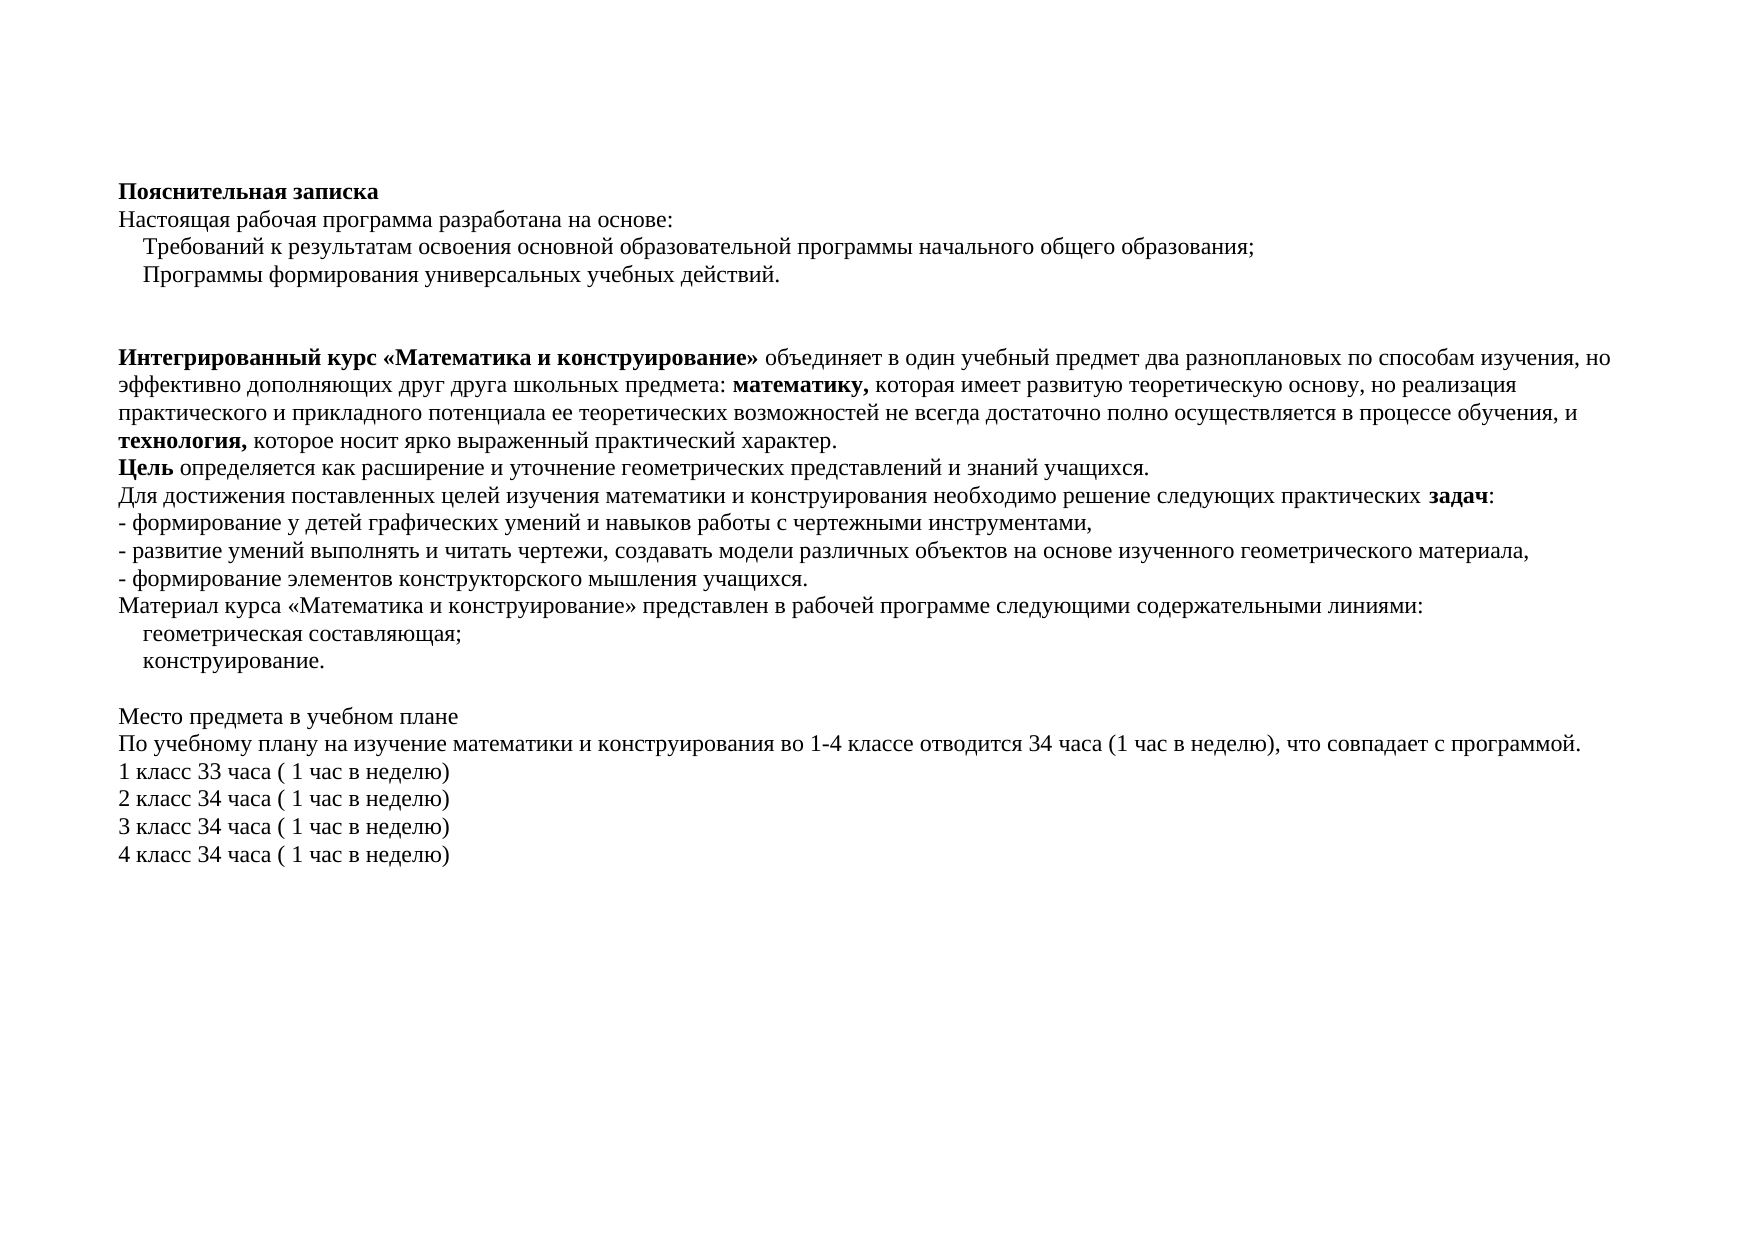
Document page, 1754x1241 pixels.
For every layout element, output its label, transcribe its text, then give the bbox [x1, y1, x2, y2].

text 4 класс 34 часа ( 1 час в неделю) [118, 840, 1636, 867]
text Пояснительная записка [118, 177, 1636, 205]
text Для достижения поставленных целей изучения математики и конструирования необходимо решение следующих практических задач: [118, 481, 1636, 508]
text По учебному плану на изучение математики и конструирования во 1-4 классе отводится 34 часа (1 час в неделю), что совпадает с программой. [118, 729, 1636, 757]
text 1 класс 33 часа ( 1 час в неделю) [118, 757, 1636, 784]
text  Требований к результатам освоения основной образовательной программы начального общего образования; [118, 232, 1636, 260]
text  конструирование. [118, 646, 1636, 674]
text  Программы формирования универсальных учебных действий. [118, 260, 1636, 288]
text - формирование у детей графических умений и навыков работы с чертежными инструментами, [118, 508, 1636, 536]
text 3 класс 34 часа ( 1 час в неделю) [118, 812, 1636, 840]
text Материал курса «Математика и конструирование» представлен в рабочей программе следующими содержательными линиями: [118, 591, 1636, 619]
text  геометрическая составляющая; [118, 619, 1636, 646]
text - формирование элементов конструкторского мышления учащихся. [118, 564, 1636, 591]
text Место предмета в учебном плане [118, 702, 1636, 729]
text - развитие умений выполнять и читать чертежи, создавать модели различных объектов на основе изученного геометрического материала, [118, 536, 1636, 564]
text Цель определяется как расширение и уточнение геометрических представлений и знаний учащихся. [118, 453, 1636, 481]
text Настоящая рабочая программа разработана на основе: [118, 205, 1636, 232]
text 2 класс 34 часа ( 1 час в неделю) [118, 784, 1636, 812]
text Интегрированный курс «Математика и конструирование» объединяет в один учебный предмет два разноплановых по способам изучения, но эффективно дополняющих друг друга школьных предмета: математику, которая имеет развитую теоретическую основу, но реализация практического и прикладного потенциала ее теоретических возможностей не всегда достаточно полно осуществляется в процессе обучения, и технология, которое носит ярко выраженный практический характер. [118, 343, 1636, 453]
